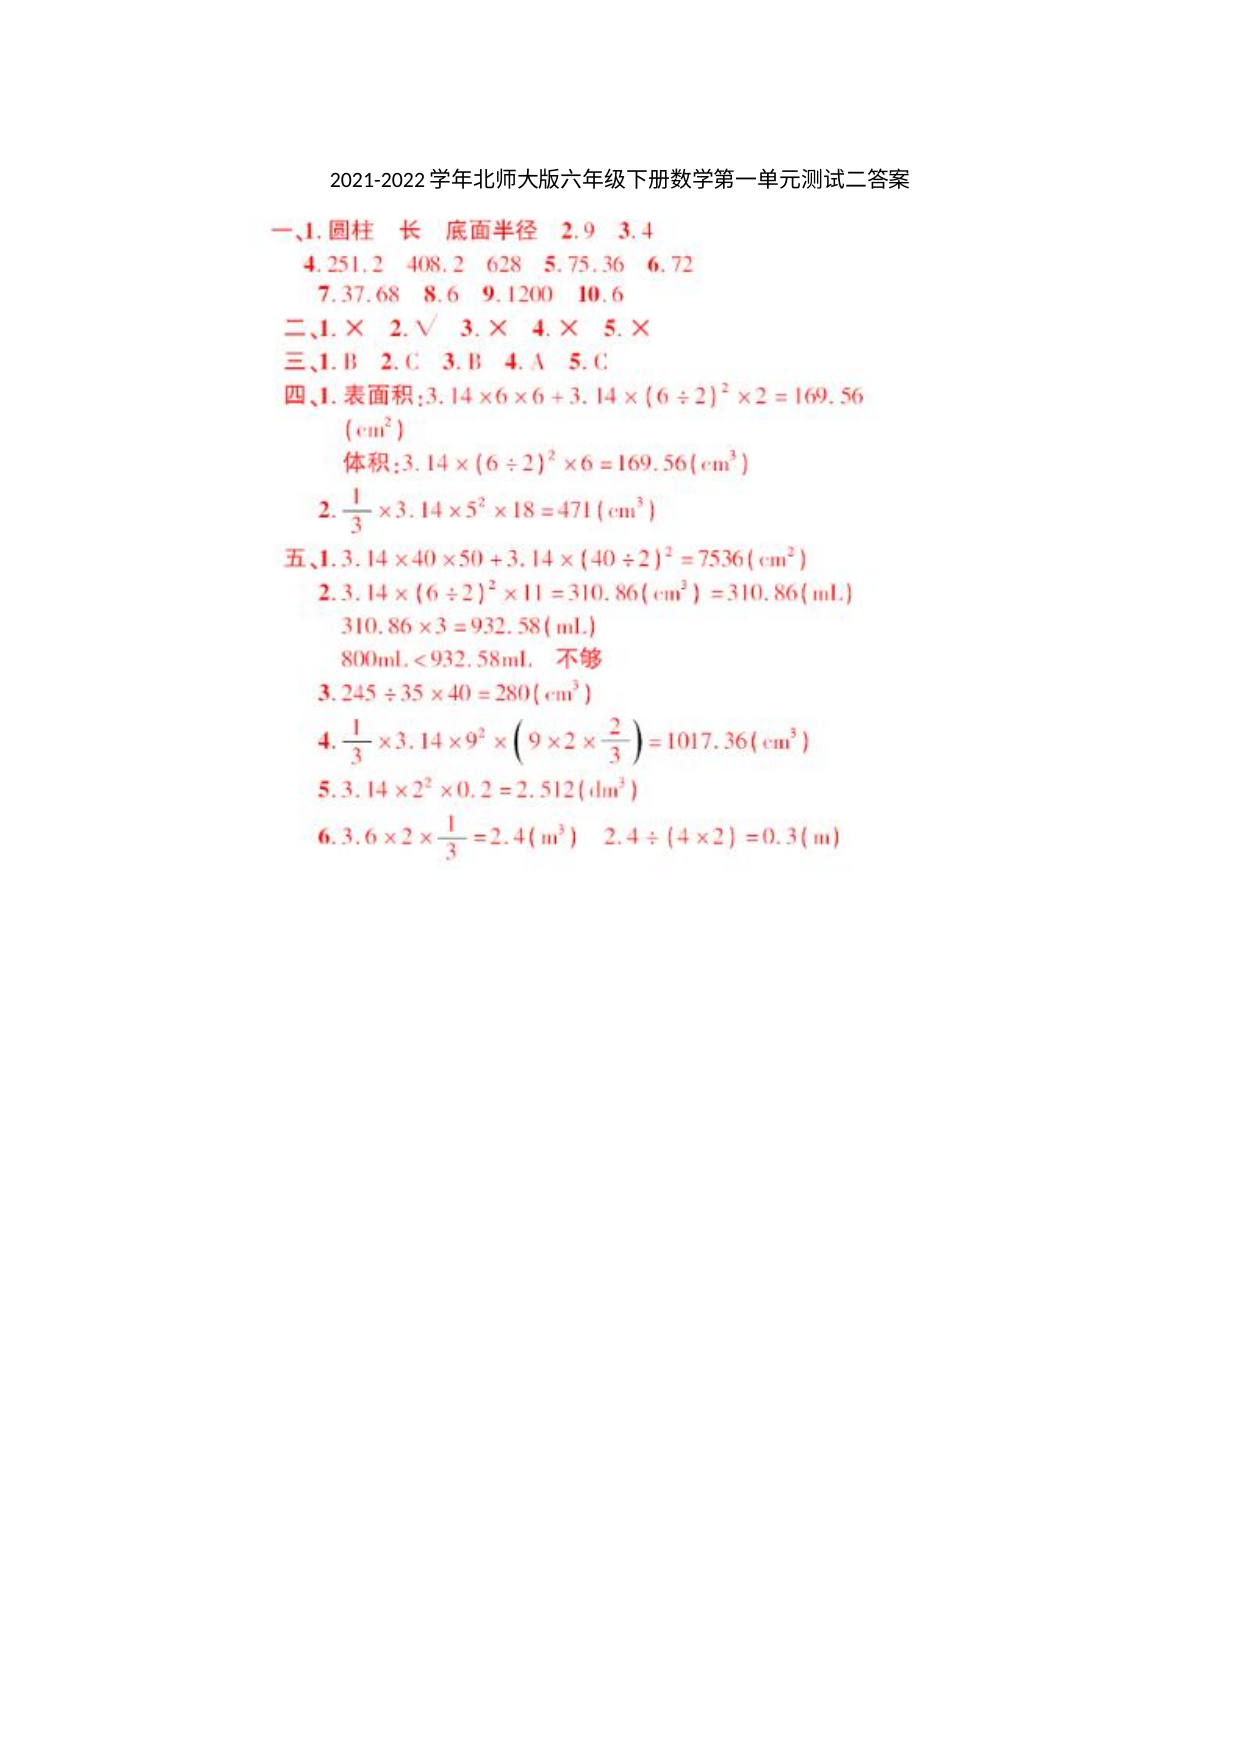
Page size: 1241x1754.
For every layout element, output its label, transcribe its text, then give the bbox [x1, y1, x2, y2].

text 2021-2022学年北师大版六年级下册数学第一单元测试二答案 [187, 162, 1053, 194]
picture [225, 194, 1015, 882]
